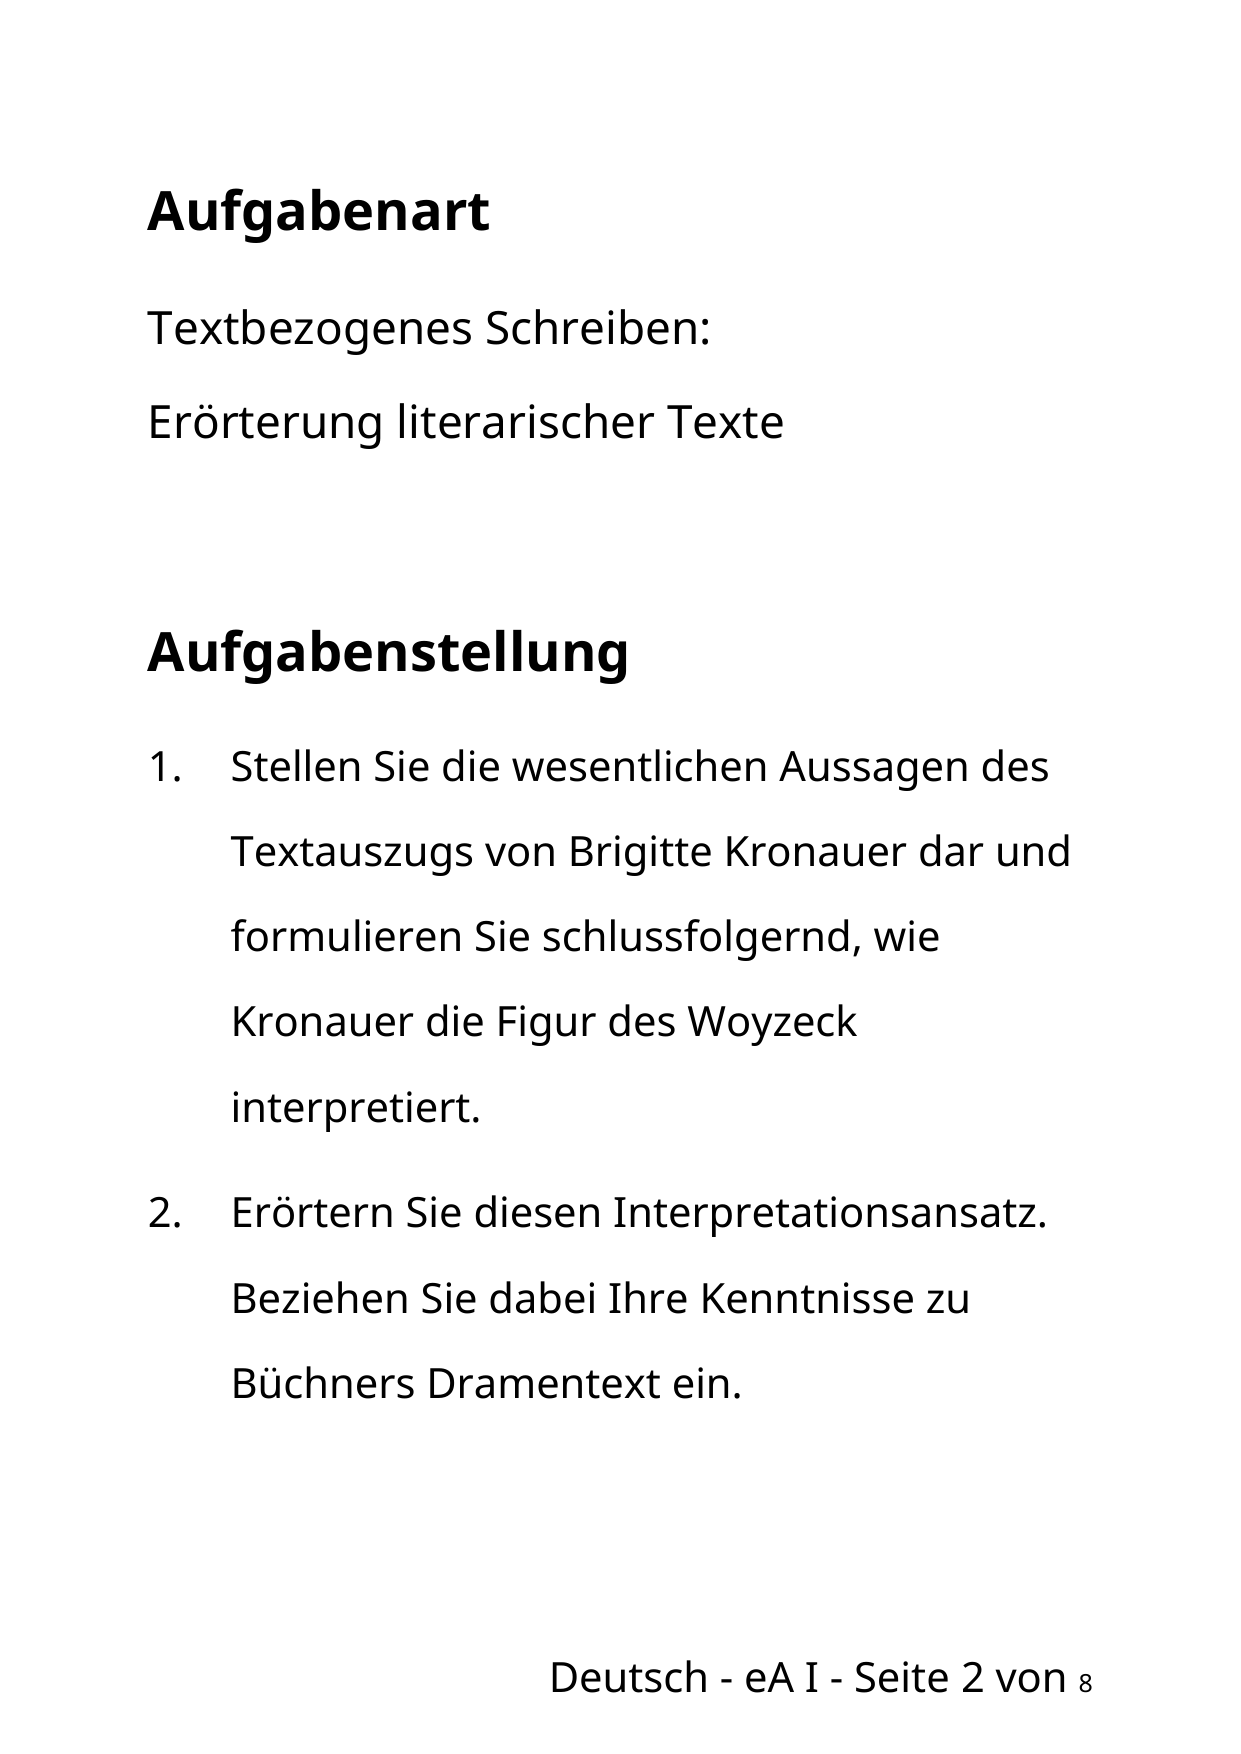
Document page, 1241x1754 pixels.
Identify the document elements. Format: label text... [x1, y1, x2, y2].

list 1. Stellen Sie die wesentlichen Aussagen des Textauszugs von Brigitte Kronauer dar und formulieren Sie schlussfolgernd, wie Kronauer die Figur des Woyzeck interpretiert. [148, 737, 1092, 1134]
subtitle Textbezogenes Schreiben: Erörterung literarischer Texte [148, 296, 1092, 452]
subtitle Aufgabenstellung [148, 614, 1092, 688]
list 2. Erörtern Sie diesen Interpretationsansatz. Beziehen Sie dabei Ihre Kenntnisse zu Büchners Dramentext ein. [148, 1183, 1092, 1410]
subtitle Aufgabenart [148, 173, 1092, 246]
